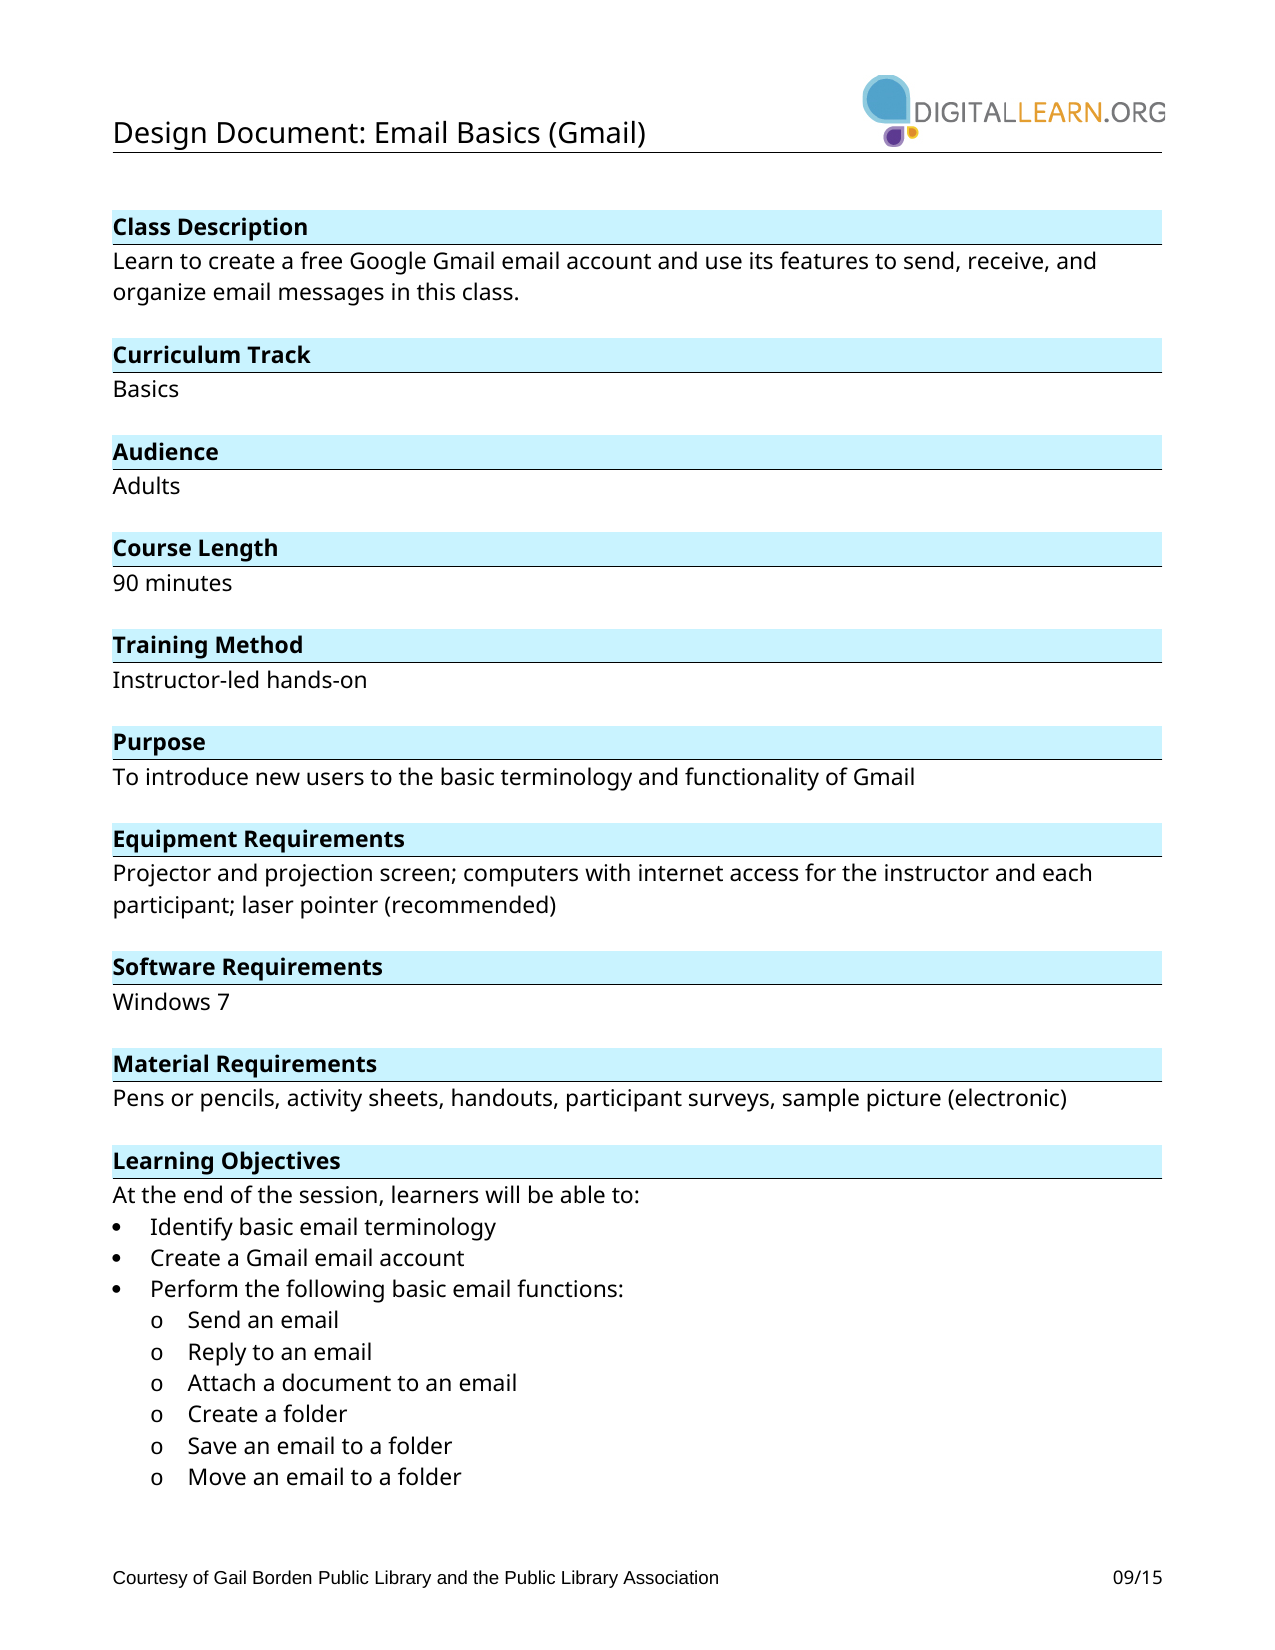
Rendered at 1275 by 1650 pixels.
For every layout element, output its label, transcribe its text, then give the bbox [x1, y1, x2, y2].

text Instructor-led hands-on [112, 663, 1162, 695]
text Training Method [112, 629, 1162, 663]
list Send an email [150, 1304, 1162, 1336]
text Material Requirements [112, 1048, 1162, 1082]
list Reply to an email [150, 1336, 1162, 1367]
list Move an email to a folder [150, 1461, 1162, 1492]
text Software Requirements [112, 951, 1162, 985]
list Create a Gmail email account [112, 1242, 1162, 1273]
text Basics [112, 373, 1162, 404]
text Learn to create a free Google Gmail email account and use its features to send, receive, and organize email messages in this class. [112, 245, 1162, 307]
text Class Description [112, 210, 1162, 245]
list Identify basic email terminology [112, 1210, 1162, 1242]
list Perform the following basic email functions: [112, 1273, 1162, 1304]
list Attach a document to an email [150, 1367, 1162, 1398]
text At the end of the session, learners will be able to: [112, 1179, 1162, 1210]
text 90 minutes [112, 567, 1162, 598]
picture [862, 75, 1166, 147]
text Adults [112, 470, 1162, 501]
text Curriculum Track [112, 338, 1162, 373]
text Course Length [112, 532, 1162, 567]
text Pens or pencils, activity sheets, handouts, participant surveys, sample picture (electronic) [112, 1082, 1162, 1113]
text Purpose [112, 726, 1162, 760]
list Create a folder [150, 1398, 1162, 1429]
text Projector and projection screen; computers with internet access for the instructor and each participant; laser pointer (recommended) [112, 857, 1162, 920]
list Save an email to a folder [150, 1429, 1162, 1461]
text Audience [112, 435, 1162, 470]
text To introduce new users to the basic terminology and functionality of Gmail [112, 760, 1162, 792]
text Design Document: Email Basics (Gmail) [112, 112, 1162, 152]
text Learning Objectives [112, 1145, 1162, 1179]
text Equipment Requirements [112, 823, 1162, 857]
text Windows 7 [112, 985, 1162, 1017]
